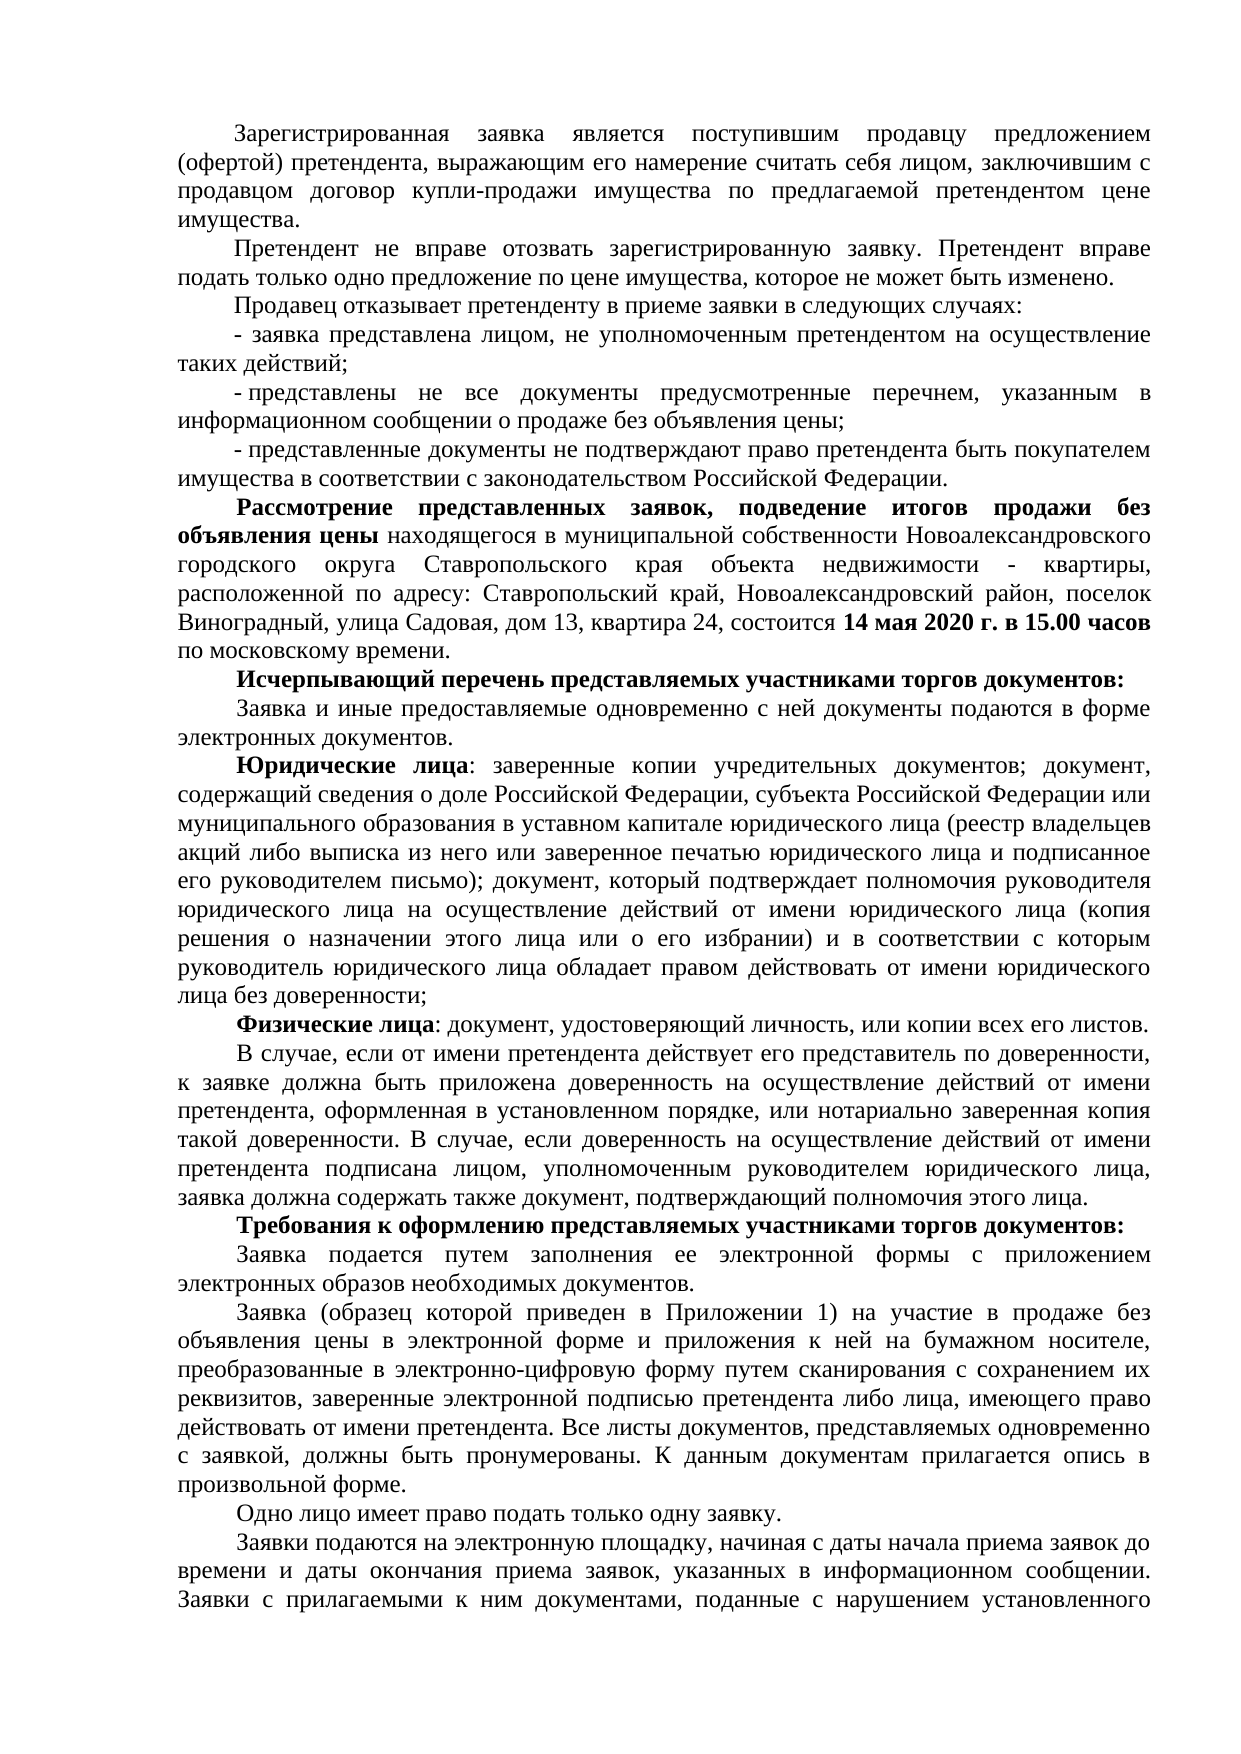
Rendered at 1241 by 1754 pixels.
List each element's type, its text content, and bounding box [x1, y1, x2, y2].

text Рассмотрение представленных заявок, подведение итогов продажи без объявления цены находящегося в муниципальной собственности Новоалександровского городского округа Ставропольского края объекта недвижимости - квартиры, расположенной по адресу: Ставропольский край, Новоалександровский район, поселок Виноградный, улица Садовая, дом 13, квартира 24, состоится 14 мая 2020 г. в 15.00 часов по московскому времени. [177, 492, 1152, 664]
text Заявка подается путем заполнения ее электронной формы с приложением электронных образов необходимых документов. [177, 1239, 1152, 1297]
text - заявка представлена лицом, не уполномоченным претендентом на осуществление таких действий; [177, 319, 1152, 377]
text Исчерпывающий перечень представляемых участниками торгов документов: [177, 664, 1152, 693]
text Одно лицо имеет право подать только одну заявку. [177, 1498, 1152, 1527]
text Заявка (образец которой приведен в Приложении 1) на участие в продаже без объявления цены в электронной форме и приложения к ней на бумажном носителе, преобразованные в электронно-цифровую форму путем сканирования с сохранением их реквизитов, заверенные электронной подписью претендента либо лица, имеющего право действовать от имени претендента. Все листы документов, представляемых одновременно с заявкой, должны быть пронумерованы. К данным документам прилагается опись в произвольной форме. [177, 1297, 1152, 1498]
text В случае, если от имени претендента действует его представитель по доверенности, к заявке должна быть приложена доверенность на осуществление действий от имени претендента, оформленная в установленном порядке, или нотариально заверенная копия такой доверенности. В случае, если доверенность на осуществление действий от имени претендента подписана лицом, уполномоченным руководителем юридического лица, заявка должна содержать также документ, подтверждающий полномочия этого лица. [177, 1038, 1152, 1211]
text Продавец отказывает претенденту в приеме заявки в следующих случаях: [177, 291, 1152, 319]
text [177, 1527, 1152, 1613]
text - представленные документы не подтверждают право претендента быть покупателем имущества в соответствии с законодательством Российской Федерации. [177, 434, 1152, 492]
text Зарегистрированная заявка является поступившим продавцу предложением (офертой) претендента, выражающим его намерение считать себя лицом, заключившим с продавцом договор купли-продажи имущества по предлагаемой претендентом цене имущества. [177, 118, 1152, 233]
text Юридические лица: заверенные копии учредительных документов; документ, содержащий сведения о доле Российской Федерации, субъекта Российской Федерации или муниципального образования в уставном капитале юридического лица (реестр владельцев акций либо выписка из него или заверенное печатью юридического лица и подписанное его руководителем письмо); документ, который подтверждает полномочия руководителя юридического лица на осуществление действий от имени юридического лица (копия решения о назначении этого лица или о его избрании) и в соответствии с которым руководитель юридического лица обладает правом действовать от имени юридического лица без доверенности; [177, 751, 1152, 1009]
text Заявка и иные предоставляемые одновременно с ней документы подаются в форме электронных документов. [177, 693, 1152, 751]
text - представлены не все документы предусмотренные перечнем, указанным в информационном сообщении о продаже без объявления цены; [177, 377, 1152, 434]
text Претендент не вправе отозвать зарегистрированную заявку. Претендент вправе подать только одно предложение по цене имущества, которое не может быть изменено. [177, 233, 1152, 291]
text Требования к оформлению представляемых участниками торгов документов: [177, 1211, 1152, 1239]
text Физические лица: документ, удостоверяющий личность, или копии всех его листов. [177, 1009, 1152, 1038]
